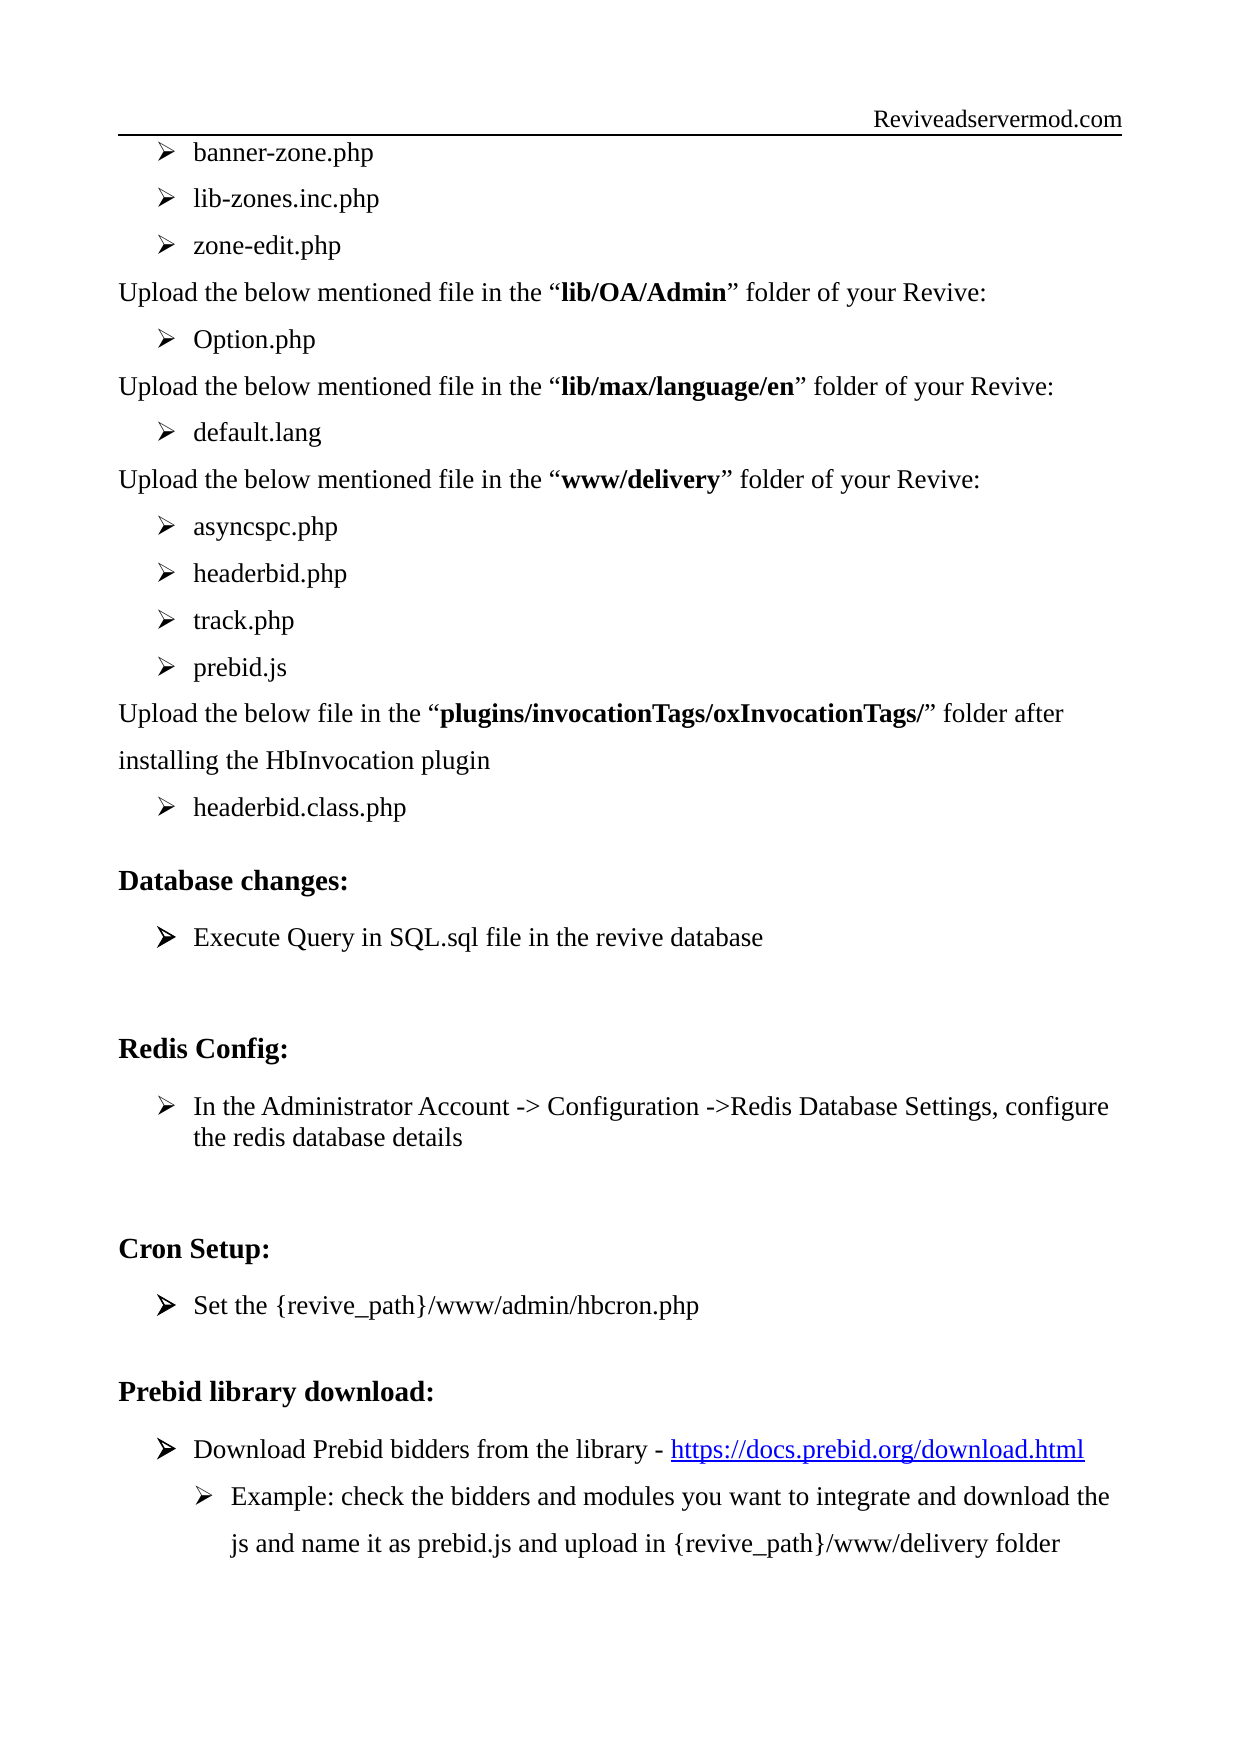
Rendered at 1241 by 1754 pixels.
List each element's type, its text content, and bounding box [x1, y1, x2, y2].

text Redis Config: [118, 1031, 1122, 1065]
text Upload the below mentioned file in the “lib/OA/Admin” folder of your Revive: [118, 276, 1122, 307]
list banner-zone.php [156, 136, 1122, 167]
list track.php [156, 604, 1122, 635]
list asyncspc.php [156, 510, 1122, 541]
list headerbid.class.php [156, 791, 1122, 822]
list Download Prebid bidders from the library - https://docs.prebid.org/download.html [156, 1433, 1122, 1464]
list prebid.js [156, 651, 1122, 682]
list Set the {revive_path}/www/admin/hbcron.php [156, 1289, 1122, 1321]
list zone-edit.php [156, 229, 1122, 261]
list default.lang [156, 416, 1122, 448]
list Option.php [156, 323, 1122, 354]
list Execute Query in SQL.sql file in the revive database [156, 921, 1122, 952]
list headerbid.php [156, 557, 1122, 588]
text Upload the below mentioned file in the “lib/max/language/en” folder of your Revive: [118, 370, 1122, 401]
text Prebid library download: [118, 1374, 1122, 1408]
list lib-zones.inc.php [156, 182, 1122, 214]
list In the Administrator Account -> Configuration ->Redis Database Settings, configure the redis database details [156, 1090, 1122, 1152]
text Upload the below file in the “plugins/invocationTags/oxInvocationTags/” folder after installing the HbInvocation plugin [118, 697, 1122, 775]
text Cron Setup: [118, 1231, 1122, 1264]
text Database changes: [118, 863, 1122, 896]
list Example: check the bidders and modules you want to integrate and download the js and name it as prebid.js and upload in {revive_path}/www/delivery folder [193, 1480, 1122, 1558]
text Upload the below mentioned file in the “www/delivery” folder of your Revive: [118, 463, 1122, 494]
